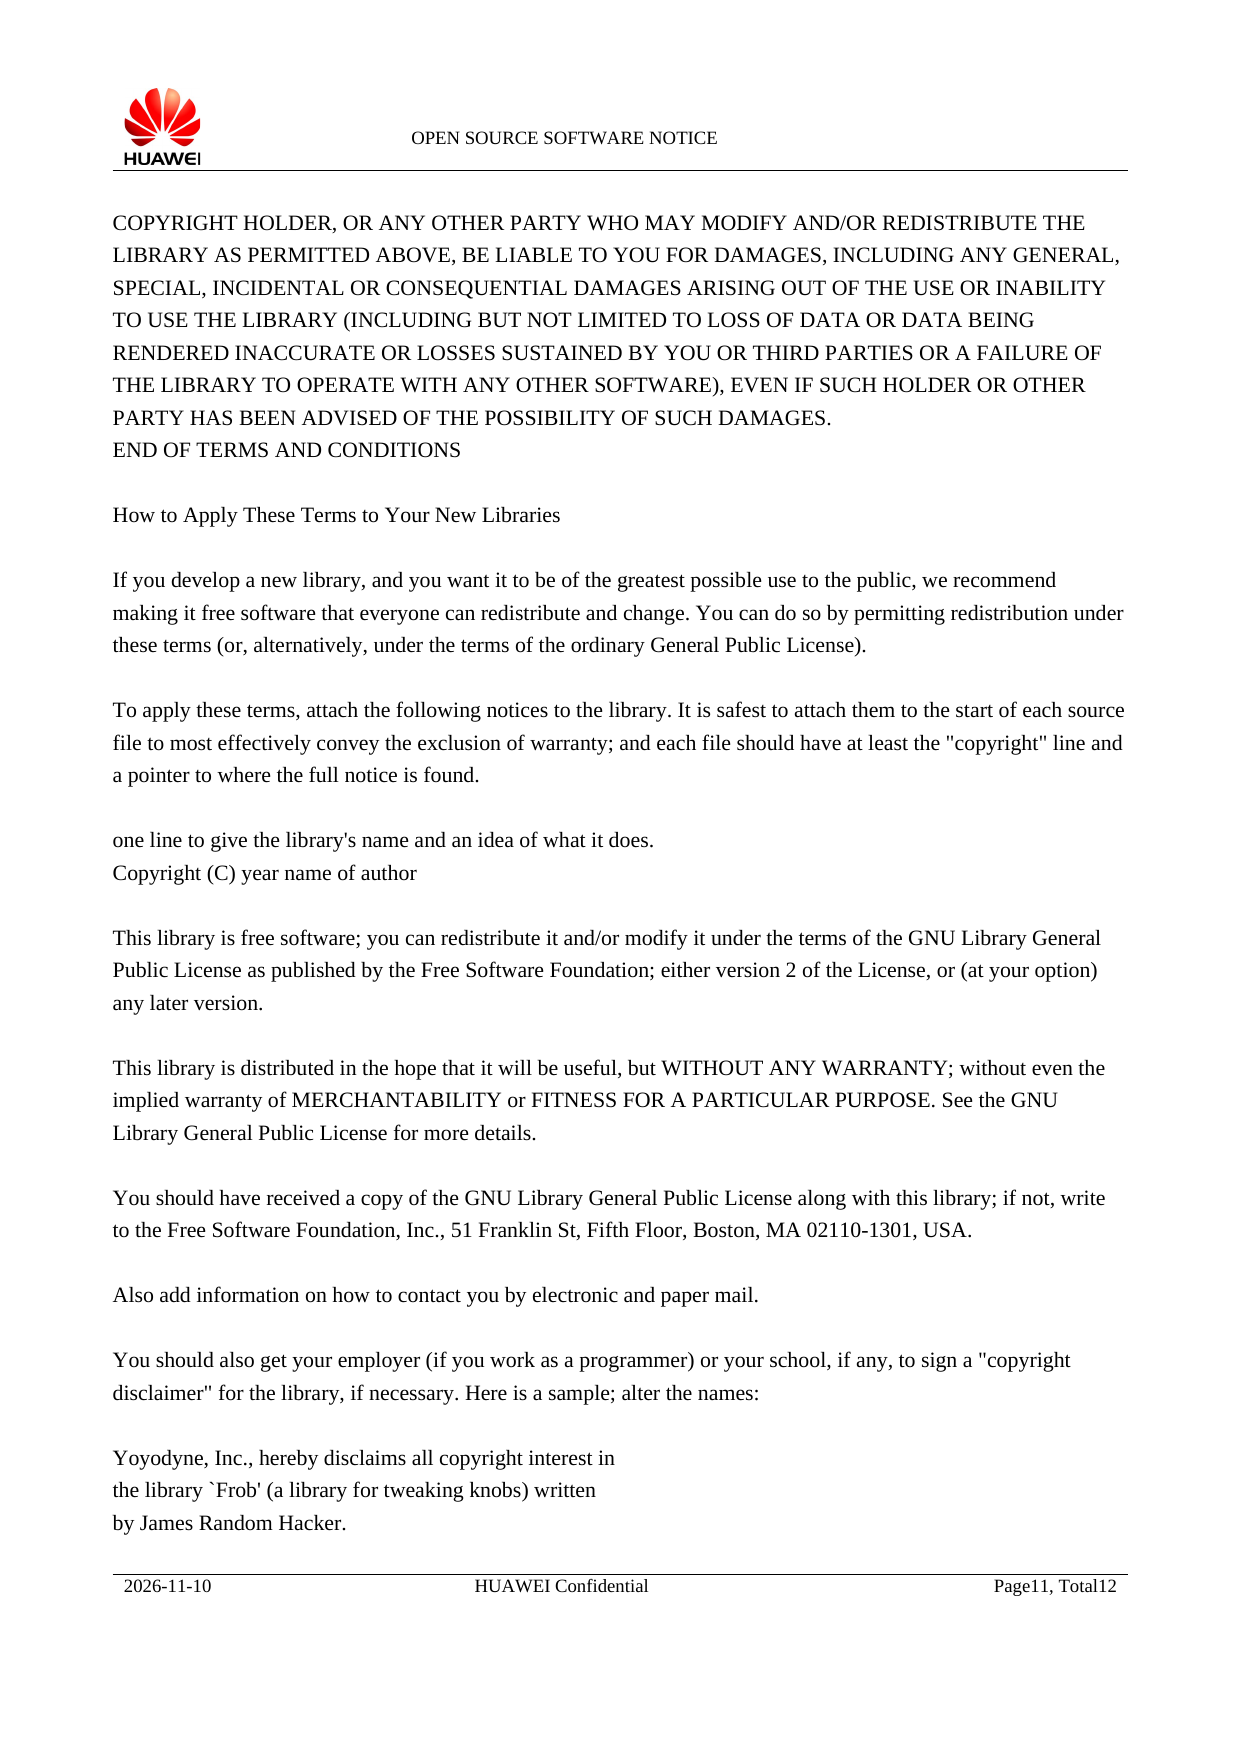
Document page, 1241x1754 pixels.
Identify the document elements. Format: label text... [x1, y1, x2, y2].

picture [124, 88, 201, 165]
